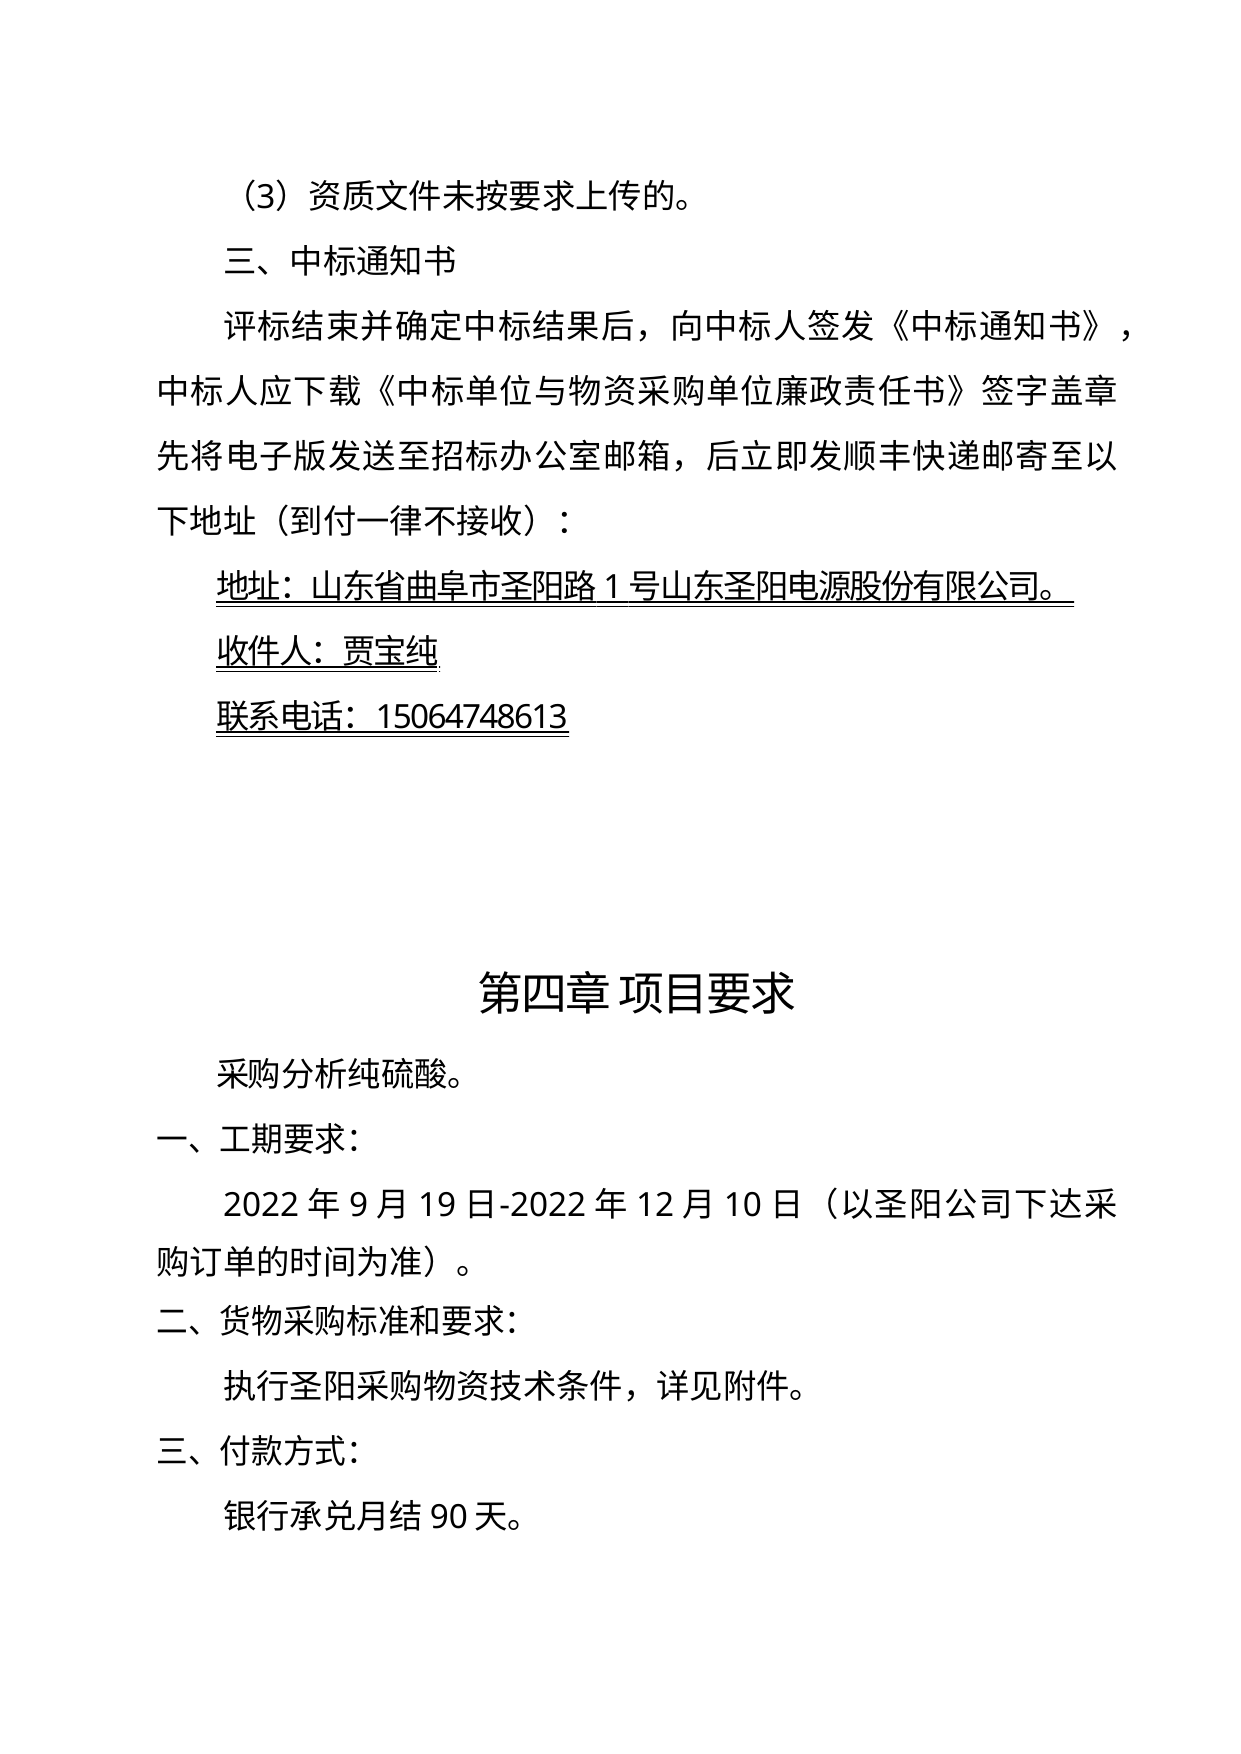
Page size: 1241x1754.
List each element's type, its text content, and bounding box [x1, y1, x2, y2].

text 采购分析纯硫酸。 [156, 1039, 1119, 1104]
text 第四章 项目要求 [156, 942, 1119, 1039]
text 2022年9月19日-2022年12月10日（以圣阳公司下达采购订单的时间为准）。 [156, 1169, 1119, 1286]
text 一、工期要求： [156, 1104, 1119, 1169]
text （3）资质文件未按要求上传的。 [156, 162, 1119, 227]
text 三、中标通知书 [156, 227, 1119, 292]
text 执行圣阳采购物资技术条件，详见附件。 [156, 1351, 1119, 1416]
text 二、货物采购标准和要求： [156, 1286, 1119, 1351]
text 评标结束并确定中标结果后，向中标人签发《中标通知书》，中标人应下载《中标单位与物资采购单位廉政责任书》签字盖章先将电子版发送至招标办公室邮箱，后立即发顺丰快递邮寄至以下地址（到付一律不接收）： [156, 292, 1119, 552]
text 三、付款方式： [156, 1416, 1119, 1481]
text 收件人：贾宝纯 [156, 617, 1119, 682]
text 地址：山东省曲阜市圣阳路1号山东圣阳电源股份有限公司。 [156, 552, 1119, 617]
text 银行承兑月结90天。 [156, 1481, 1119, 1546]
text 联系电话：15064748613 [156, 682, 1119, 747]
